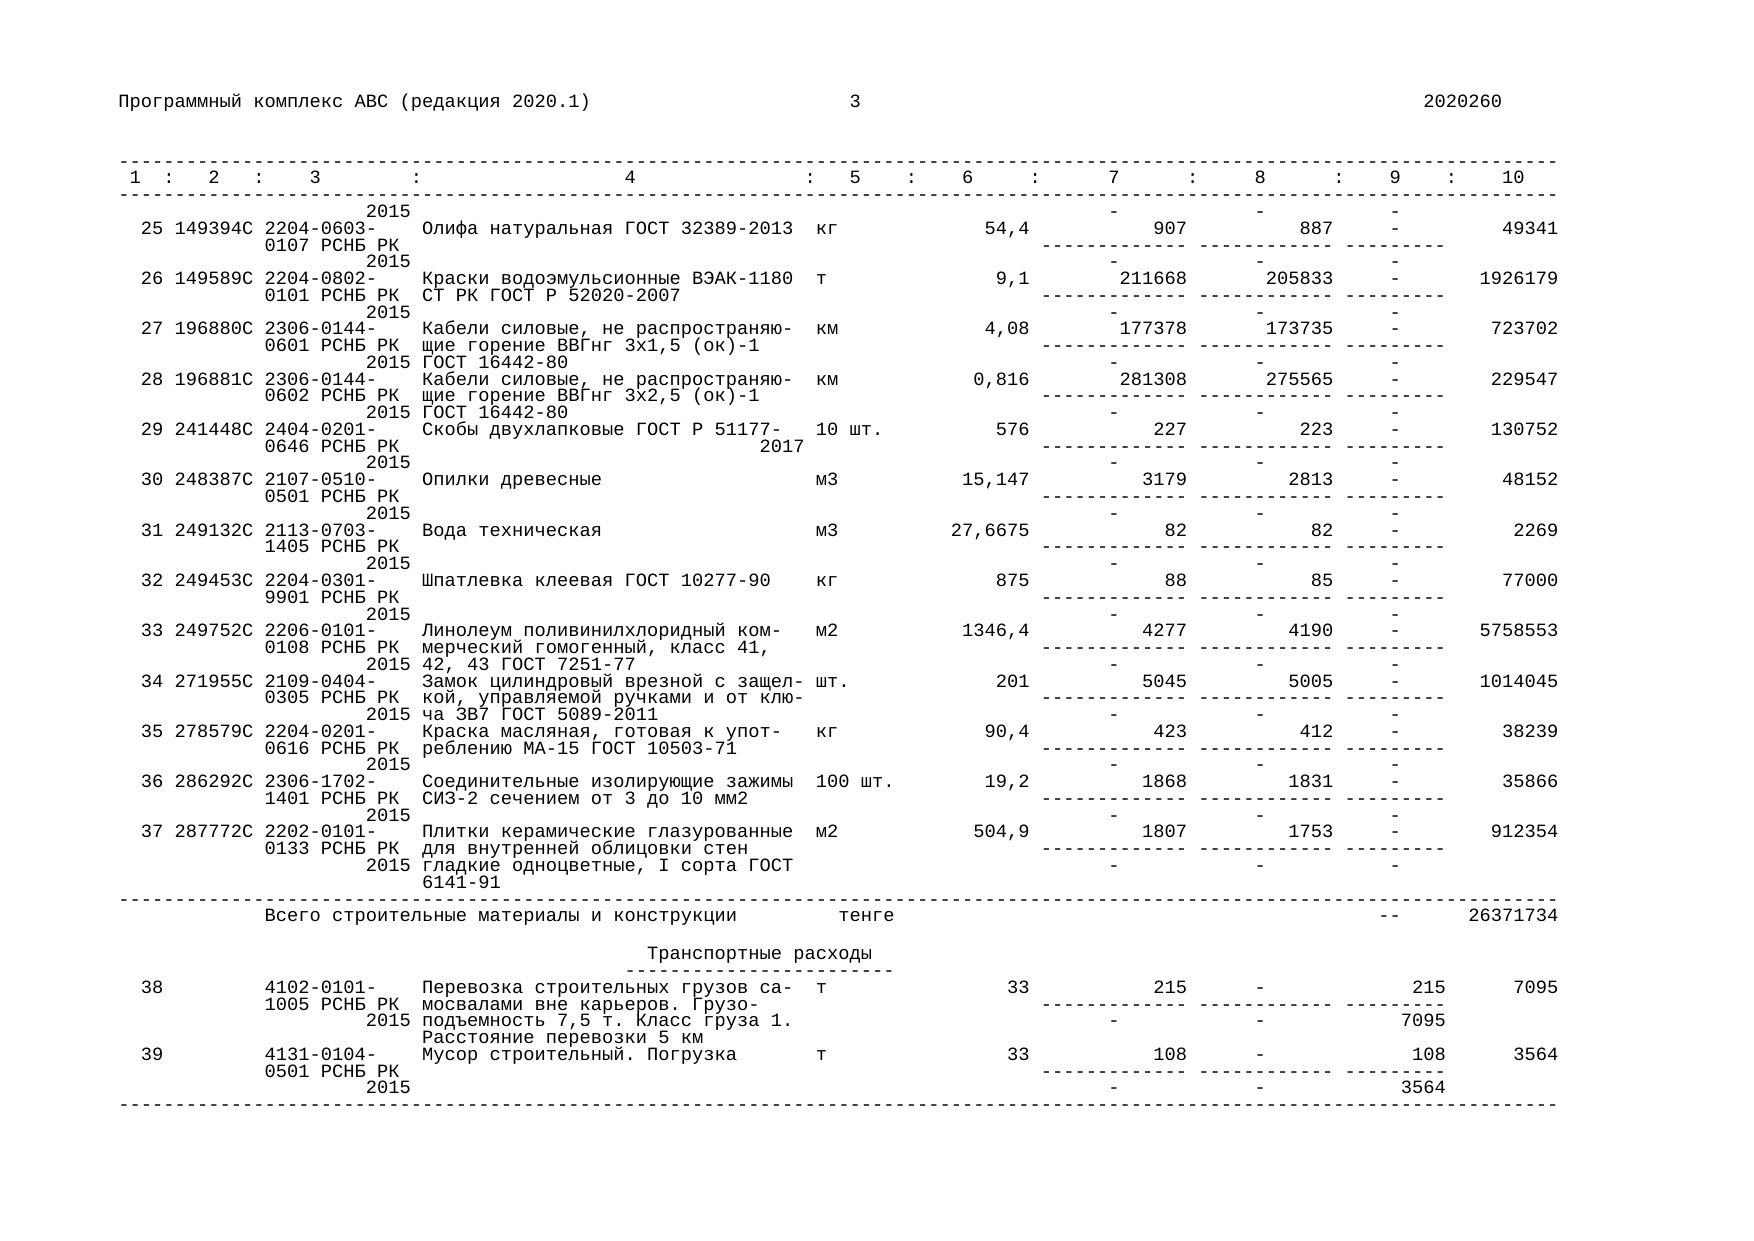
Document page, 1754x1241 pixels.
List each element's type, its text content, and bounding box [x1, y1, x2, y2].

text 2015 - - - [118, 305, 1636, 321]
text 31 249132С 2113-0703- Вода техническая м3 27,6675 82 82 - 2269 [118, 523, 1636, 539]
text 0107 РСНБ РК ------------- ------------ --------- [118, 238, 1636, 254]
text 33 249752С 2206-0101- Линолеум поливинилхлоридный ком- м2 1346,4 4277 4190 - 5758553 [118, 623, 1636, 640]
text 2015 - - - [118, 607, 1636, 623]
text 0602 РСНБ РК щие горение ВВГнг 3х2,5 (ок)-1 ------------- ------------ --------- [730, 388, 1636, 405]
text 0616 РСНБ РК реблению МА-15 ГОСТ 10503-71 ------------- ------------ --------- [118, 741, 1636, 757]
text 0602 РСНБ РК щие горение ВВГнг 3х2,5 (ок)-1 ------------- ------------ --------- [118, 388, 698, 405]
text 32 249453С 2204-0301- Шпатлевка клеевая ГОСТ 10277-90 кг 875 88 85 - 77000 [118, 573, 1636, 590]
text 37 287772С 2202-0101- Плитки керамические глазурованные м2 504,9 1807 1753 - 912354 [118, 824, 1636, 841]
text 2015 - - - [118, 506, 1636, 523]
text 0305 РСНБ РК кой, управляемой ручками и от клю- ------------- ------------ --------- [118, 690, 1636, 707]
text 25 149394С 2204-0603- Олифа натуральная ГОСТ 32389-2013 кг 54,4 907 887 - 49341 [461, 221, 1636, 238]
text 0501 РСНБ РК ------------- ------------ --------- [118, 1064, 1636, 1081]
text 30 248387С 2107-0510- Опилки древесные м3 15,147 3179 2813 - 48152 [118, 472, 1636, 489]
text 0501 РСНБ РК ------------- ------------ --------- [118, 489, 1636, 506]
text 1005 РСНБ РК мосвалами вне карьеров. Грузо- ------------- ------------ --------- [118, 997, 1636, 1013]
text 0601 РСНБ РК щие горение ВВГнг 3х1,5 (ок)-1 ------------- ------------ --------- [118, 338, 698, 355]
text 2015 - - - [118, 254, 1636, 271]
text 29 241448С 2404-0201- Скобы двухлапковые ГОСТ Р 51177- 10 шт. 576 227 223 - 130752 [118, 422, 1636, 439]
text 39 4131-0104- Мусор строительный. Погрузка т 33 108 - 108 3564 [118, 1047, 1636, 1064]
text 2015 ГОСТ 16442-80 - - - [118, 405, 1636, 422]
text 2015 - - 3564 [118, 1081, 1636, 1097]
text -------------------------------------------------------------------------------------------------------------------------------- [118, 892, 1636, 908]
text 1405 РСНБ РК ------------- ------------ --------- [118, 539, 1636, 556]
text 38 4102-0101- Перевозка строительных грузов са- т 33 215 - 215 7095 [118, 980, 1636, 997]
text -------------------------------------------------------------------------------------------------------------------------------- [118, 1097, 1636, 1114]
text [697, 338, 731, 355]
text Программный комплекс АВС (редакция 2020.1) 3 2020260 [118, 94, 405, 111]
text 34 271955С 2109-0404- Замок цилиндровый врезной с защел- шт. 201 5045 5005 - 1014045 [118, 674, 1636, 690]
text 2015 гладкие одноцветные, I сорта ГОСТ - - - [118, 858, 1636, 875]
text 0646 РСНБ РК 2017 ------------- ------------ --------- [118, 439, 1636, 456]
text 2015 - - - [118, 204, 1636, 221]
text Транспортные расходы [118, 946, 1636, 963]
text 0101 РСНБ РК СТ РК ГОСТ Р 52020-2007 ------------- ------------ --------- [118, 288, 1636, 305]
text 1 : 2 : 3 : 4 : 5 : 6 : 7 : 8 : 9 : 10 [118, 171, 1636, 187]
text 0601 РСНБ РК щие горение ВВГнг 3х1,5 (ок)-1 ------------- ------------ --------- [730, 338, 1636, 355]
text 0108 РСНБ РК мерческий гомогенный, класс 41, ------------- ------------ --------- [118, 640, 1636, 657]
text Всего строительные материалы и конструкции тенге -- 26371734 [118, 908, 1636, 925]
text 35 278579С 2204-0201- Краска масляная, готовая к упот- кг 90,4 423 412 - 38239 [118, 724, 1636, 741]
text 2015 - - - [118, 808, 1636, 824]
text 2015 подъемность 7,5 т. Класс груза 1. - - 7095 [118, 1013, 1636, 1030]
text 0133 РСНБ РК для внутренней облицовки стен ------------- ------------ --------- [118, 841, 1636, 858]
text Программный комплекс АВС (редакция 2020.1) 3 2020260 [584, 94, 1636, 111]
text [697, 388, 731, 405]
text 26 149589С 2204-0802- Краски водоэмульсионные ВЭАК-1180 т 9,1 211668 205833 - 1926179 [118, 271, 1636, 288]
text 6141-91 [118, 875, 1636, 892]
text 9901 РСНБ РК ------------- ------------ --------- [118, 590, 1636, 607]
text 2015 - - - [118, 456, 1636, 472]
text -------------------------------------------------------------------------------------------------------------------------------- [118, 154, 1636, 171]
text 2015 ГОСТ 16442-80 - - - [118, 355, 1636, 372]
text 36 286292С 2306-1702- Соединительные изолирующие зажимы 100 шт. 19,2 1868 1831 - 35866 [118, 774, 1636, 791]
text -------------------------------------------------------------------------------------------------------------------------------- [118, 187, 1636, 204]
text 2015 ча ЗВ7 ГОСТ 5089-2011 - - - [118, 707, 1636, 724]
text Расстояние перевозки 5 км [118, 1030, 1636, 1047]
text 1401 РСНБ РК СИЗ-2 сечением от 3 до 10 мм2 ------------- ------------ --------- [118, 791, 1636, 808]
text 28 196881С 2306-0144- Кабели силовые, не распространяю- км 0,816 281308 275565 - 229547 [118, 372, 1636, 388]
text 27 196880С 2306-0144- Кабели силовые, не распространяю- км 4,08 177378 173735 - 723702 [118, 321, 1636, 338]
text 2015 42, 43 ГОСТ 7251-77 - - - [118, 657, 1636, 674]
text ------------------------ [118, 963, 1636, 980]
text 25 149394С 2204-0603- Олифа натуральная ГОСТ 32389-2013 кг 54,4 907 887 - 49341 [118, 221, 460, 238]
text 2015 - - - [118, 757, 1636, 774]
text 2015 - - - [118, 556, 1636, 573]
